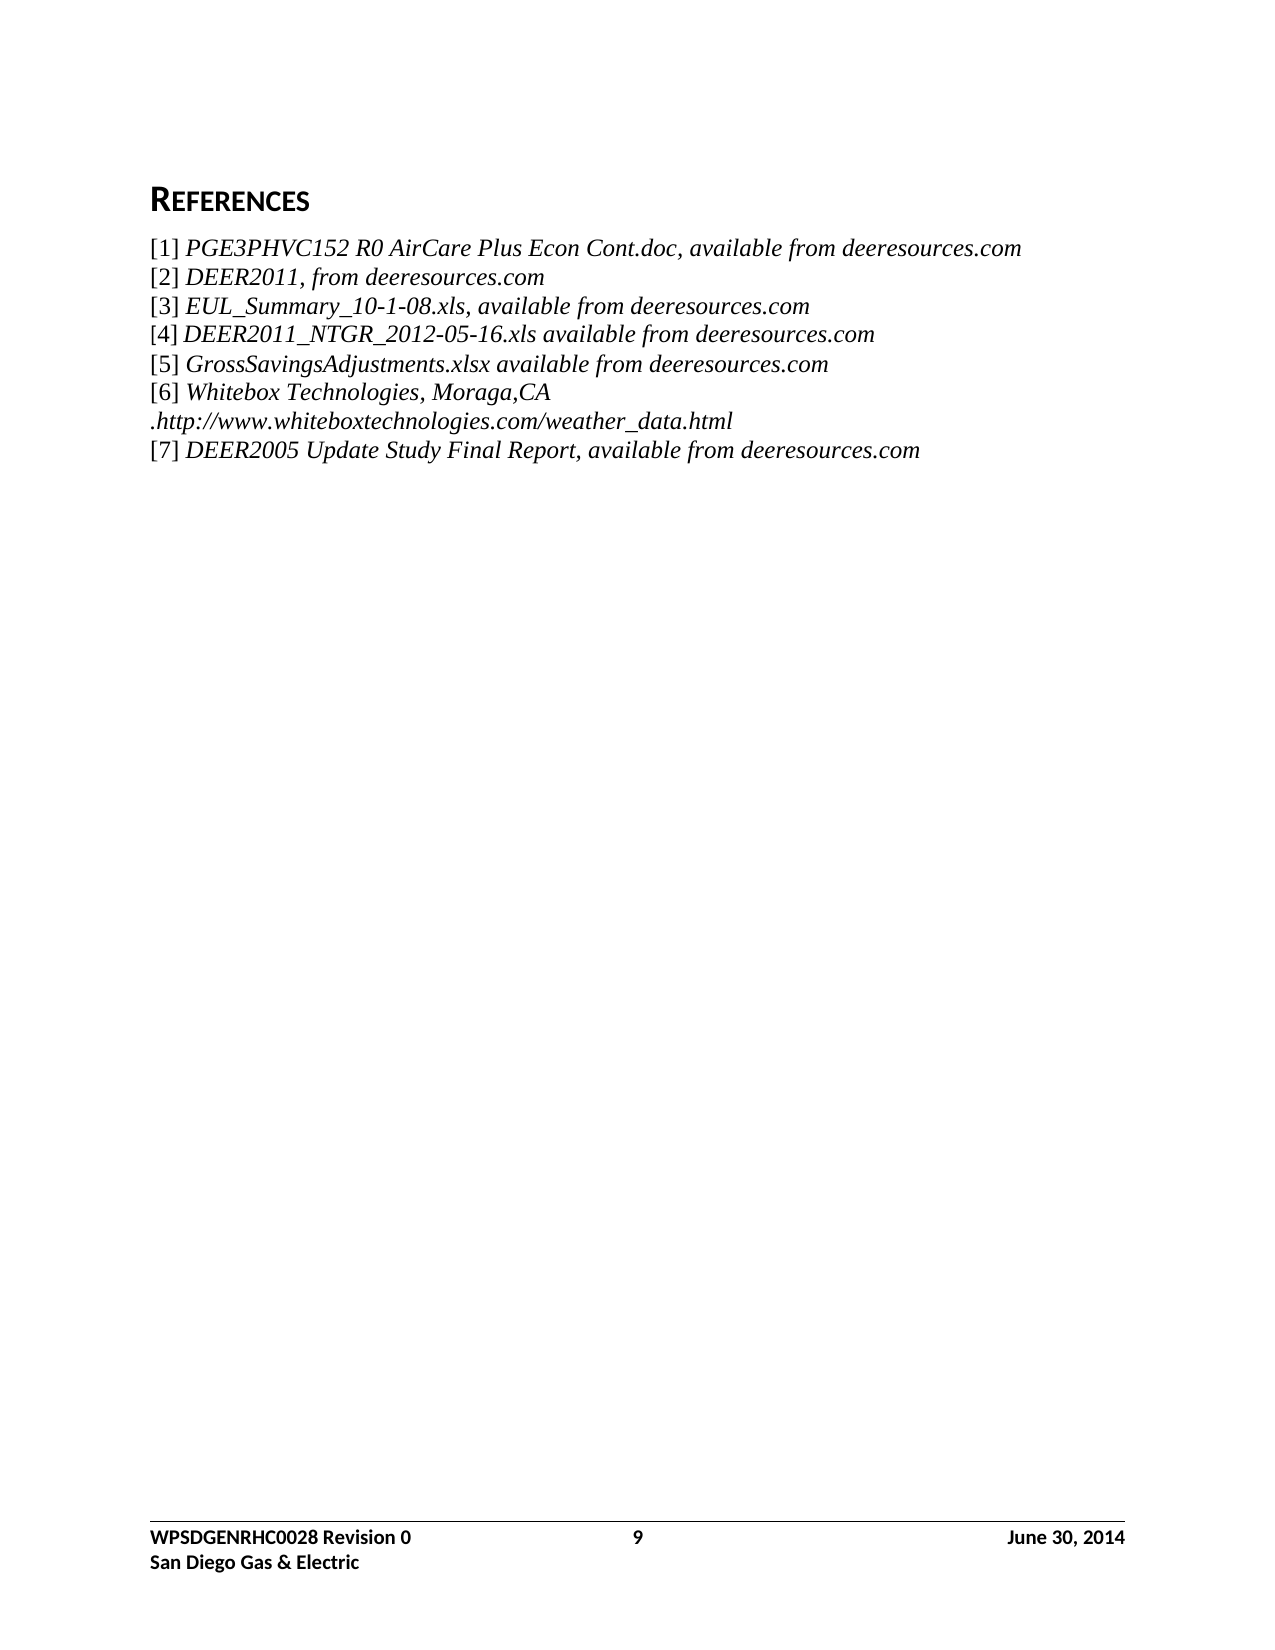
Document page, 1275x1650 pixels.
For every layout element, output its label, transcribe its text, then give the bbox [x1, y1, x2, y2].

text [5] GrossSavingsAdjustments.xlsx available from deeresources.com [150, 349, 1125, 377]
subtitle References [150, 175, 1125, 221]
text [6] Whitebox Technologies, Moraga,CA .http://www.whiteboxtechnologies.com/weather_data.html [150, 377, 1125, 435]
text [1] PGE3PHVC152 R0 AirCare Plus Econ Cont.doc, available from deeresources.com [150, 233, 1125, 262]
text [3] EUL_Summary_10-1-08.xls, available from deeresources.com [150, 291, 1125, 319]
text [7] DEER2005 Update Study Final Report, available from deeresources.com [150, 435, 1125, 464]
text [4] DEER2011_NTGR_2012-05-16.xls available from deeresources.com [150, 319, 1125, 349]
text [2] DEER2011, from deeresources.com [150, 262, 1125, 291]
